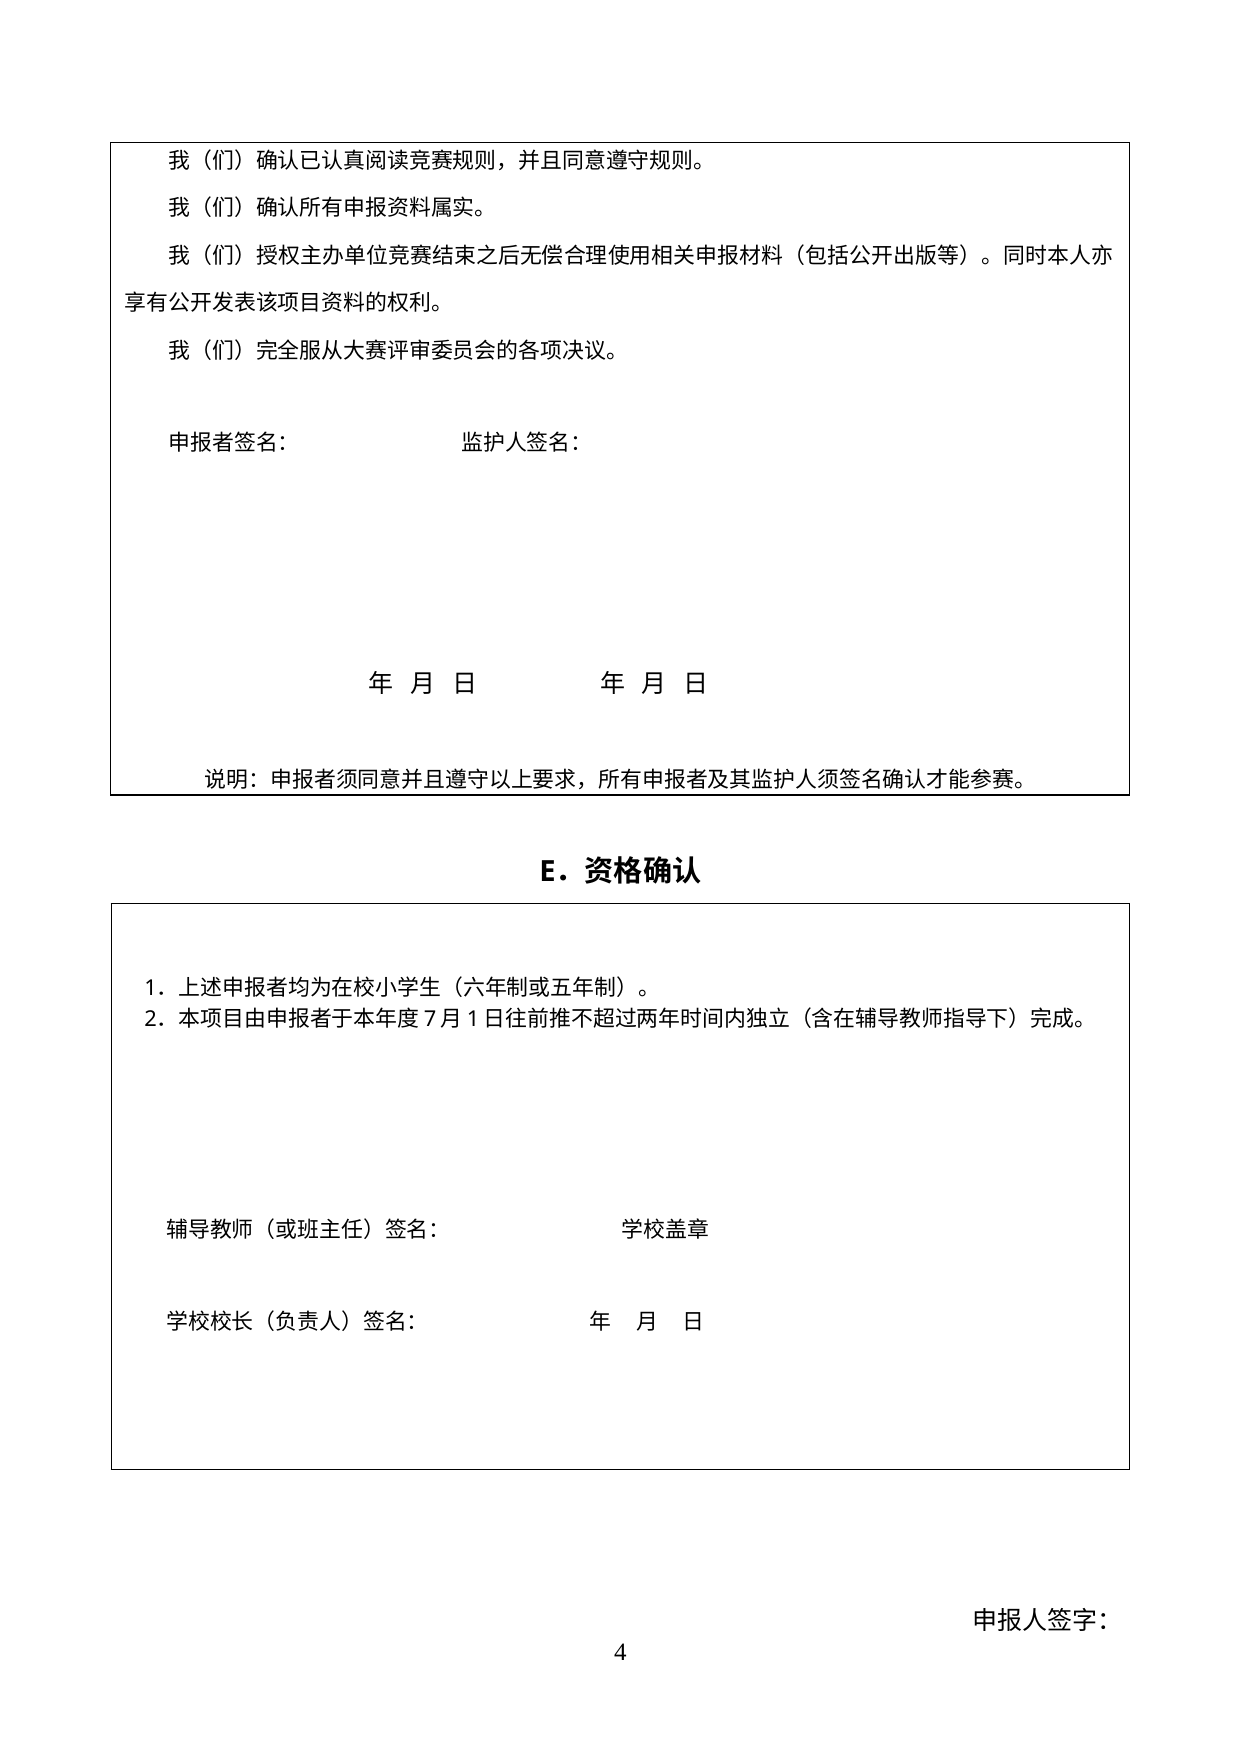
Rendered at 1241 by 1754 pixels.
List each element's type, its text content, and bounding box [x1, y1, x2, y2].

text E．资格确认 [118, 848, 1122, 890]
table_header 1．上述申报者均为在校小学生（六年制或五年制）。 2．本项目由申报者于本年度7月1日往前推不超过两年时间内独立（含在辅导教师指导下）完成。 辅导教师（或班主任）签名： 学校盖章 学校校长（负责人）签名： 年 月 日 [112, 904, 1129, 1469]
table_header 我（们）确认已认真阅读竞赛规则，并且同意遵守规则。 我（们）确认所有申报资料属实。 我（们）授权主办单位竞赛结束之后无偿合理使用相关申报材料（包括公开出版等）。同时本人亦享有公开发表该项目资料的权利。 我（们）完全服从大赛评审委员会的各项决议。 申报者签名： 监护人签名： 年 月 日 年 月 日 说明：申报者须同意并且遵守以上要求，所有申报者及其监护人须签名确认才能参赛。 [111, 143, 1129, 794]
